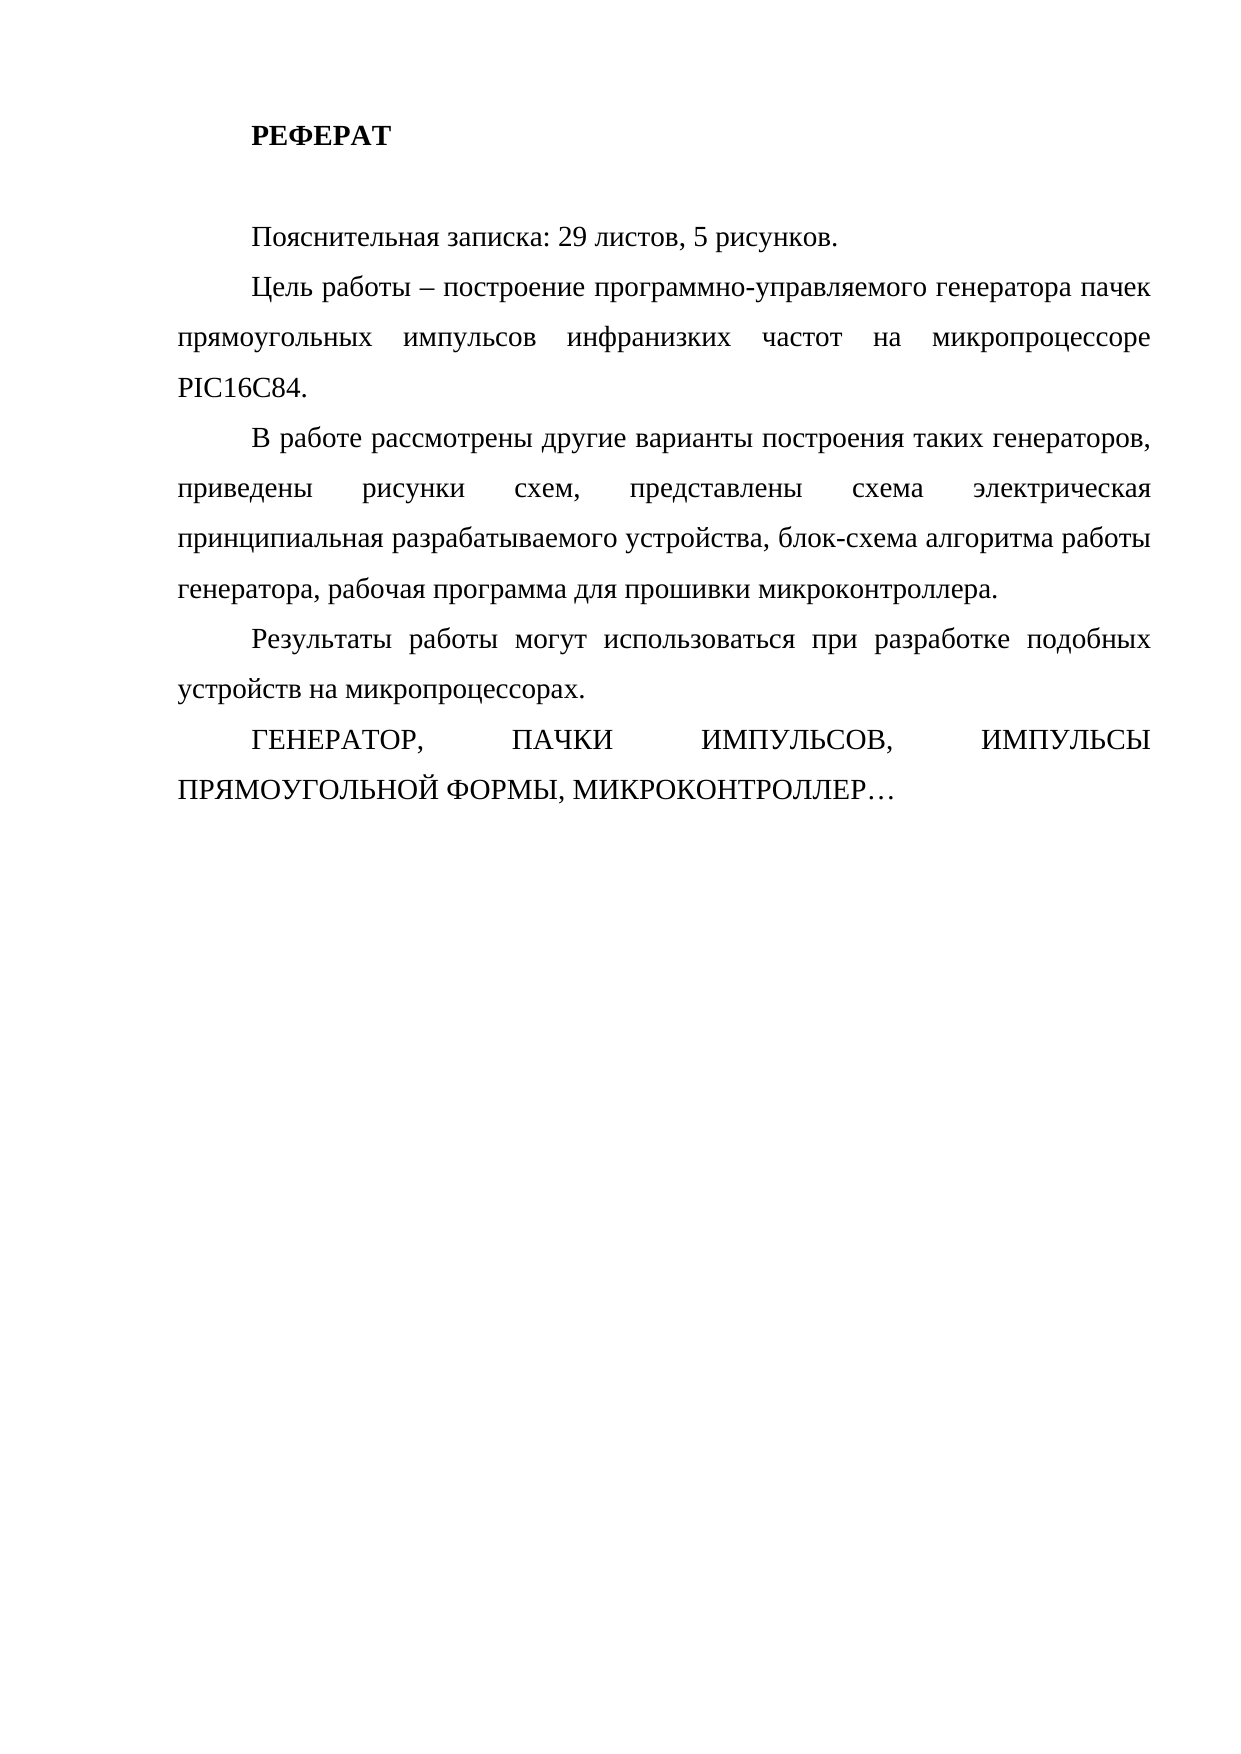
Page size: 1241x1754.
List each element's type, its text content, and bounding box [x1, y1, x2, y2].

text Цель работы – построение программно-управляемого генератора пачек прямоугольных импульсов инфранизких частот на микропроцессоре PIC16C84. [177, 269, 1152, 403]
text В работе рассмотрены другие варианты построения таких генераторов, приведены рисунки схем, представлены схема электрическая принципиальная разрабатываемого устройства, блок-схема алгоритма работы генератора, рабочая программа для прошивки микроконтроллера. [177, 420, 1152, 604]
text Результаты работы могут использоваться при разработке подобных устройств на микропроцессорах. [177, 621, 1152, 705]
text Пояснительная записка: 29 листов, 5 рисунков. [177, 219, 1152, 252]
text ГЕНЕРАТОР, ПАЧКИ ИМПУЛЬСОВ, ИМПУЛЬСЫ ПРЯМОУГОЛЬНОЙ ФОРМЫ, МИКРОКОНТРОЛЛЕР… [177, 722, 1152, 806]
subtitle РЕФЕРАТ [177, 118, 1152, 152]
